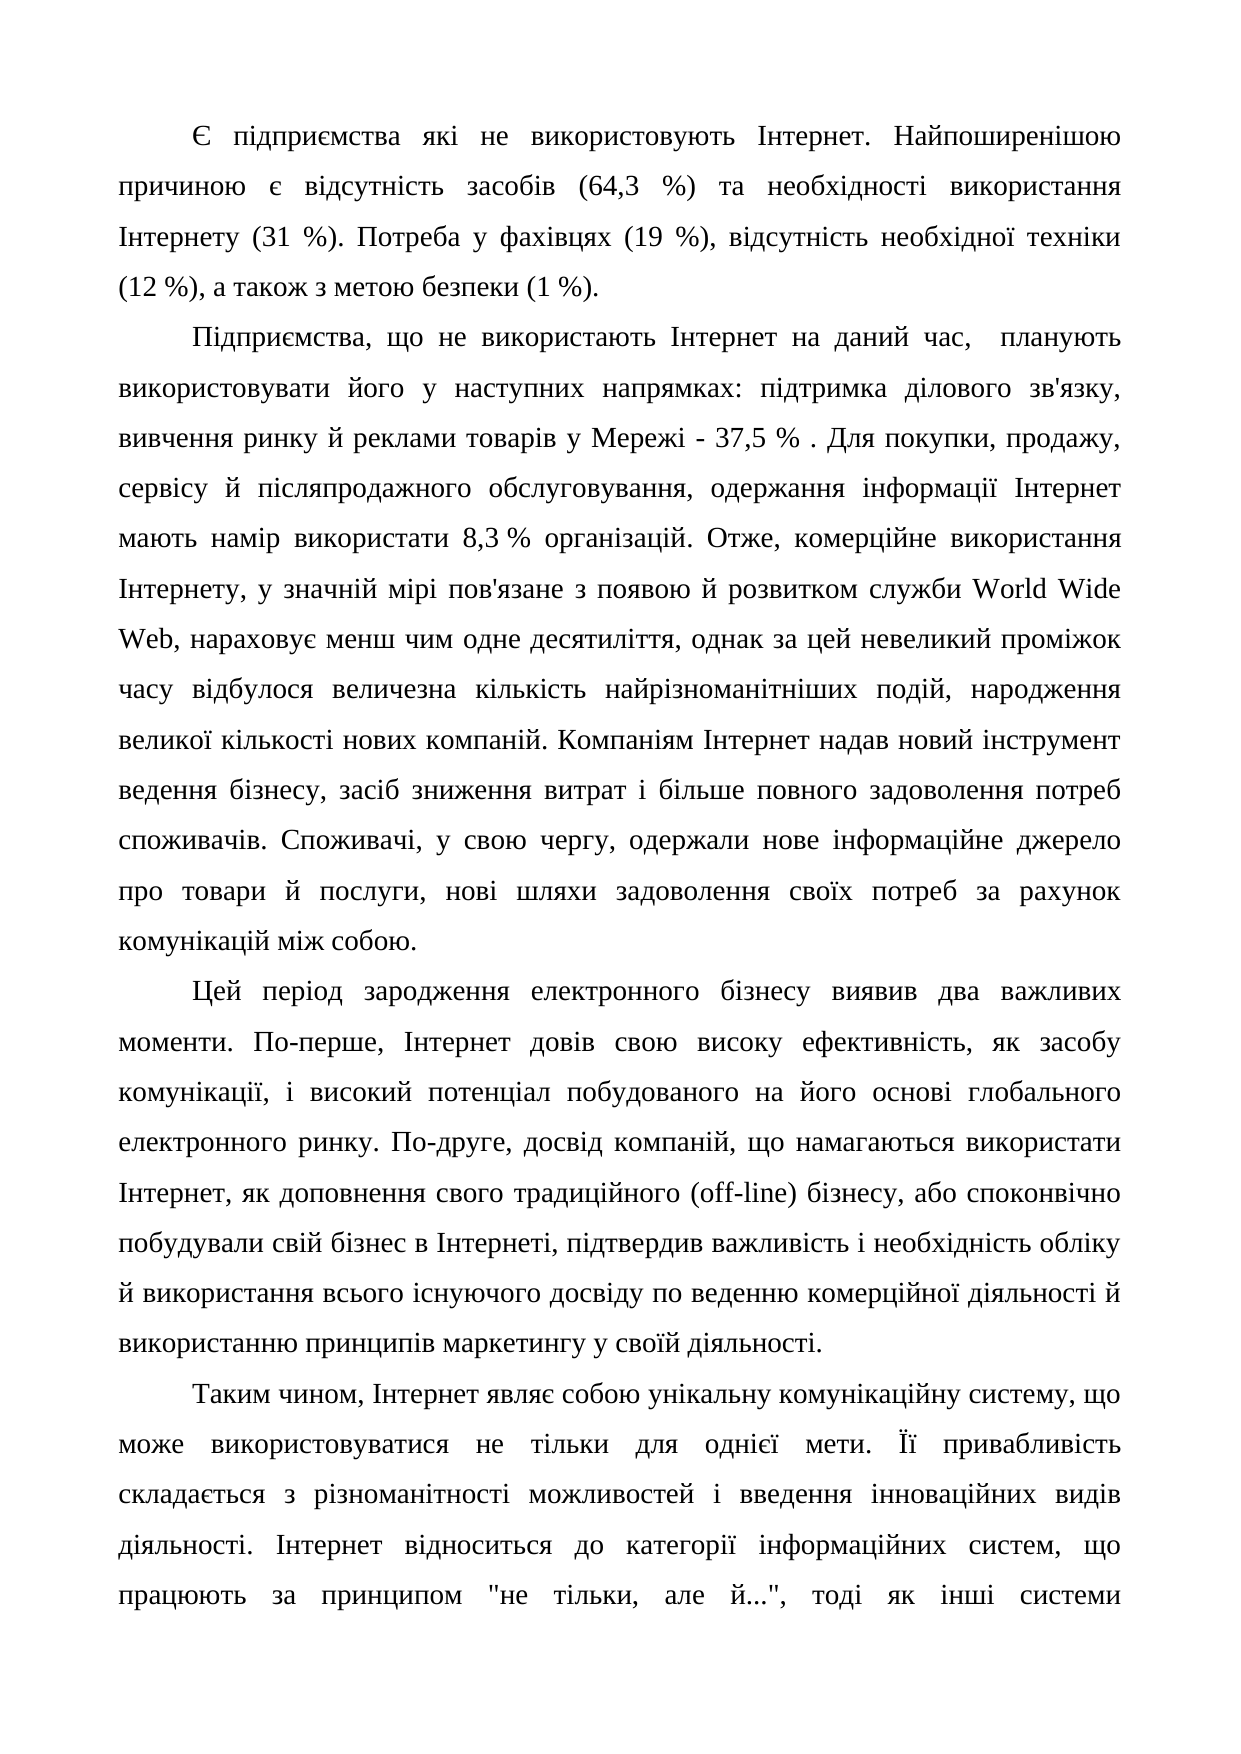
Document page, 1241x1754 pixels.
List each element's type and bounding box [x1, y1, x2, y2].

text [118, 118, 1122, 1611]
